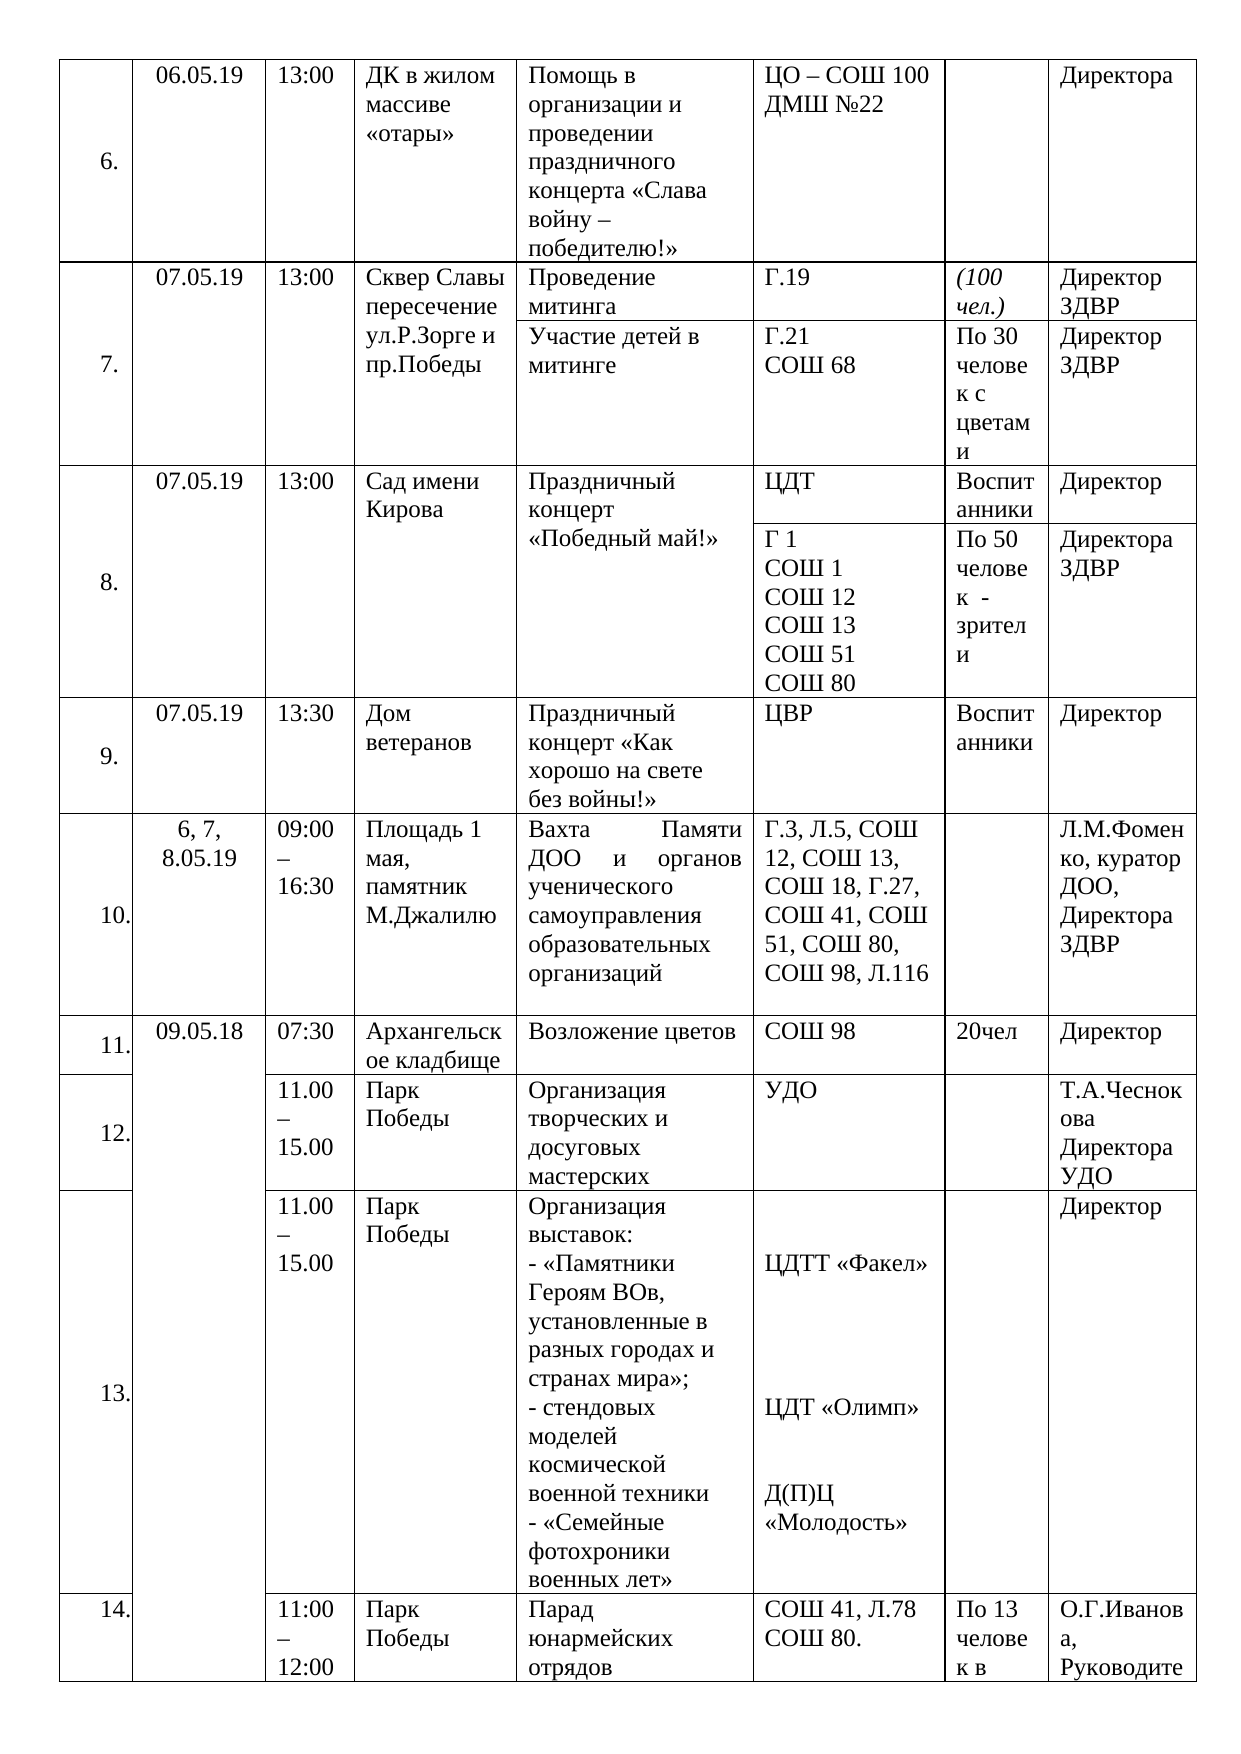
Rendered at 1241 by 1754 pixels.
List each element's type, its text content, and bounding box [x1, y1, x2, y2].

table_cell Парк Победы [355, 1075, 516, 1190]
table_cell Помощь в организации и проведении праздничного концерта «Слава войну – победителю!» [517, 60, 753, 261]
table_cell Директор ЗДВР [1049, 321, 1196, 465]
table_cell (100 чел.) [946, 263, 1048, 320]
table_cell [754, 1594, 944, 1681]
table_cell ЦВР [754, 698, 944, 813]
table_cell Г 1 СОШ 1 СОШ 12 СОШ 13 СОШ 51 СОШ 80 [754, 524, 944, 697]
table_cell 09:00 – 16:30 [266, 814, 354, 1015]
table_cell [60, 814, 132, 1015]
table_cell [1049, 1594, 1196, 1681]
table_cell 06.05.19 [133, 60, 265, 261]
table_cell Дом ветеранов [355, 698, 516, 813]
table_cell Площадь 1 мая, памятник М.Джалилю [355, 814, 516, 1015]
table_cell [60, 1016, 132, 1074]
table_cell [60, 263, 132, 465]
table_cell Л.М.Фоменко, куратор ДОО, Директора ЗДВР [1049, 814, 1196, 1015]
table_cell УДО [754, 1075, 944, 1190]
table_cell Директора ЗДВР [1049, 524, 1196, 697]
table_cell 13:30 [266, 698, 354, 813]
table_cell Директор [1049, 1016, 1196, 1074]
table_cell [946, 1191, 1048, 1593]
table_cell 07:30 [266, 1016, 354, 1074]
table_cell Сад имени Кирова [355, 466, 516, 697]
table_cell Парк Победы [355, 1594, 516, 1681]
table_cell Проведение митинга [517, 263, 753, 320]
table_cell ЦО – СОШ 100 ДМШ №22 [754, 60, 944, 261]
table_cell 07.05.19 [133, 263, 265, 465]
table_cell Директор [1049, 466, 1196, 523]
table_cell Директор [1049, 698, 1196, 813]
table_cell [60, 60, 132, 261]
table_cell [60, 1075, 132, 1190]
table_cell [946, 814, 1048, 1015]
table_cell [60, 698, 132, 813]
table_cell Возложение цветов [517, 1016, 753, 1074]
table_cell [946, 1594, 1048, 1681]
table_cell 11:00 – 12:00 [266, 1594, 354, 1681]
table_cell Вахта Памяти ДОО и органов ученического самоуправления образовательных организаций [517, 814, 753, 1015]
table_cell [517, 1594, 753, 1681]
table_cell Директор ЗДВР [1049, 263, 1196, 320]
table_cell [60, 466, 132, 697]
table_cell Г.21 СОШ 68 [754, 321, 944, 465]
table_cell Т.А.Чеснокова Директора УДО [1049, 1075, 1196, 1190]
table_cell Архангельское кладбище [355, 1016, 516, 1074]
table_cell Праздничный концерт «Победный май!» [517, 466, 753, 697]
table_cell По 30 человек с цветами [946, 321, 1048, 465]
table_cell 11.00 – 15.00 [266, 1191, 354, 1593]
table_cell [946, 60, 1048, 261]
table_cell [60, 1594, 132, 1681]
table_cell Организация творческих и досуговых мастерских [517, 1075, 753, 1190]
table_cell СОШ 98 [754, 1016, 944, 1074]
table_cell Праздничный концерт «Как хорошо на свете без войны!» [517, 698, 753, 813]
table_cell 07.05.19 [133, 698, 265, 813]
table_cell [60, 1191, 132, 1593]
table_cell [946, 1075, 1048, 1190]
table_cell 6, 7, 8.05.19 [133, 814, 265, 1015]
table_cell Организация выставок: - «Памятники Героям ВОв, установленные в разных городах и странах мира»; - стендовых моделей космической военной техники - «Семейные фотохроники военных лет» [517, 1191, 753, 1593]
table_cell 13:00 [266, 60, 354, 261]
table_cell 13:00 [266, 263, 354, 465]
table_cell 20чел [946, 1016, 1048, 1074]
table_cell По 50 человек - зрители [946, 524, 1048, 697]
table_cell ЦДТТ «Факел» ЦДТ «Олимп» Д(П)Ц «Молодость» [754, 1191, 944, 1593]
table_cell Директора [1049, 60, 1196, 261]
table_cell 09.05.18 [133, 1016, 265, 1681]
table_cell Г.3, Л.5, СОШ 12, СОШ 13, СОШ 18, Г.27, СОШ 41, СОШ 51, СОШ 80, СОШ 98, Л.116 [754, 814, 944, 1015]
table_cell Парк Победы [355, 1191, 516, 1593]
table_cell ЦДТ [754, 466, 944, 523]
table_cell Сквер Славы пересечение ул.Р.Зорге и пр.Победы [355, 263, 516, 465]
table_cell Воспитанники [946, 466, 1048, 523]
table_cell 07.05.19 [133, 466, 265, 697]
table_cell Директор [1049, 1191, 1196, 1593]
table_cell 13:00 [266, 466, 354, 697]
table_cell Воспитанники [946, 698, 1048, 813]
table_cell ДК в жилом массиве «отары» [355, 60, 516, 261]
table_cell Участие детей в митинге [517, 321, 753, 465]
table_cell 11.00 – 15.00 [266, 1075, 354, 1190]
table_cell Г.19 [754, 263, 944, 320]
